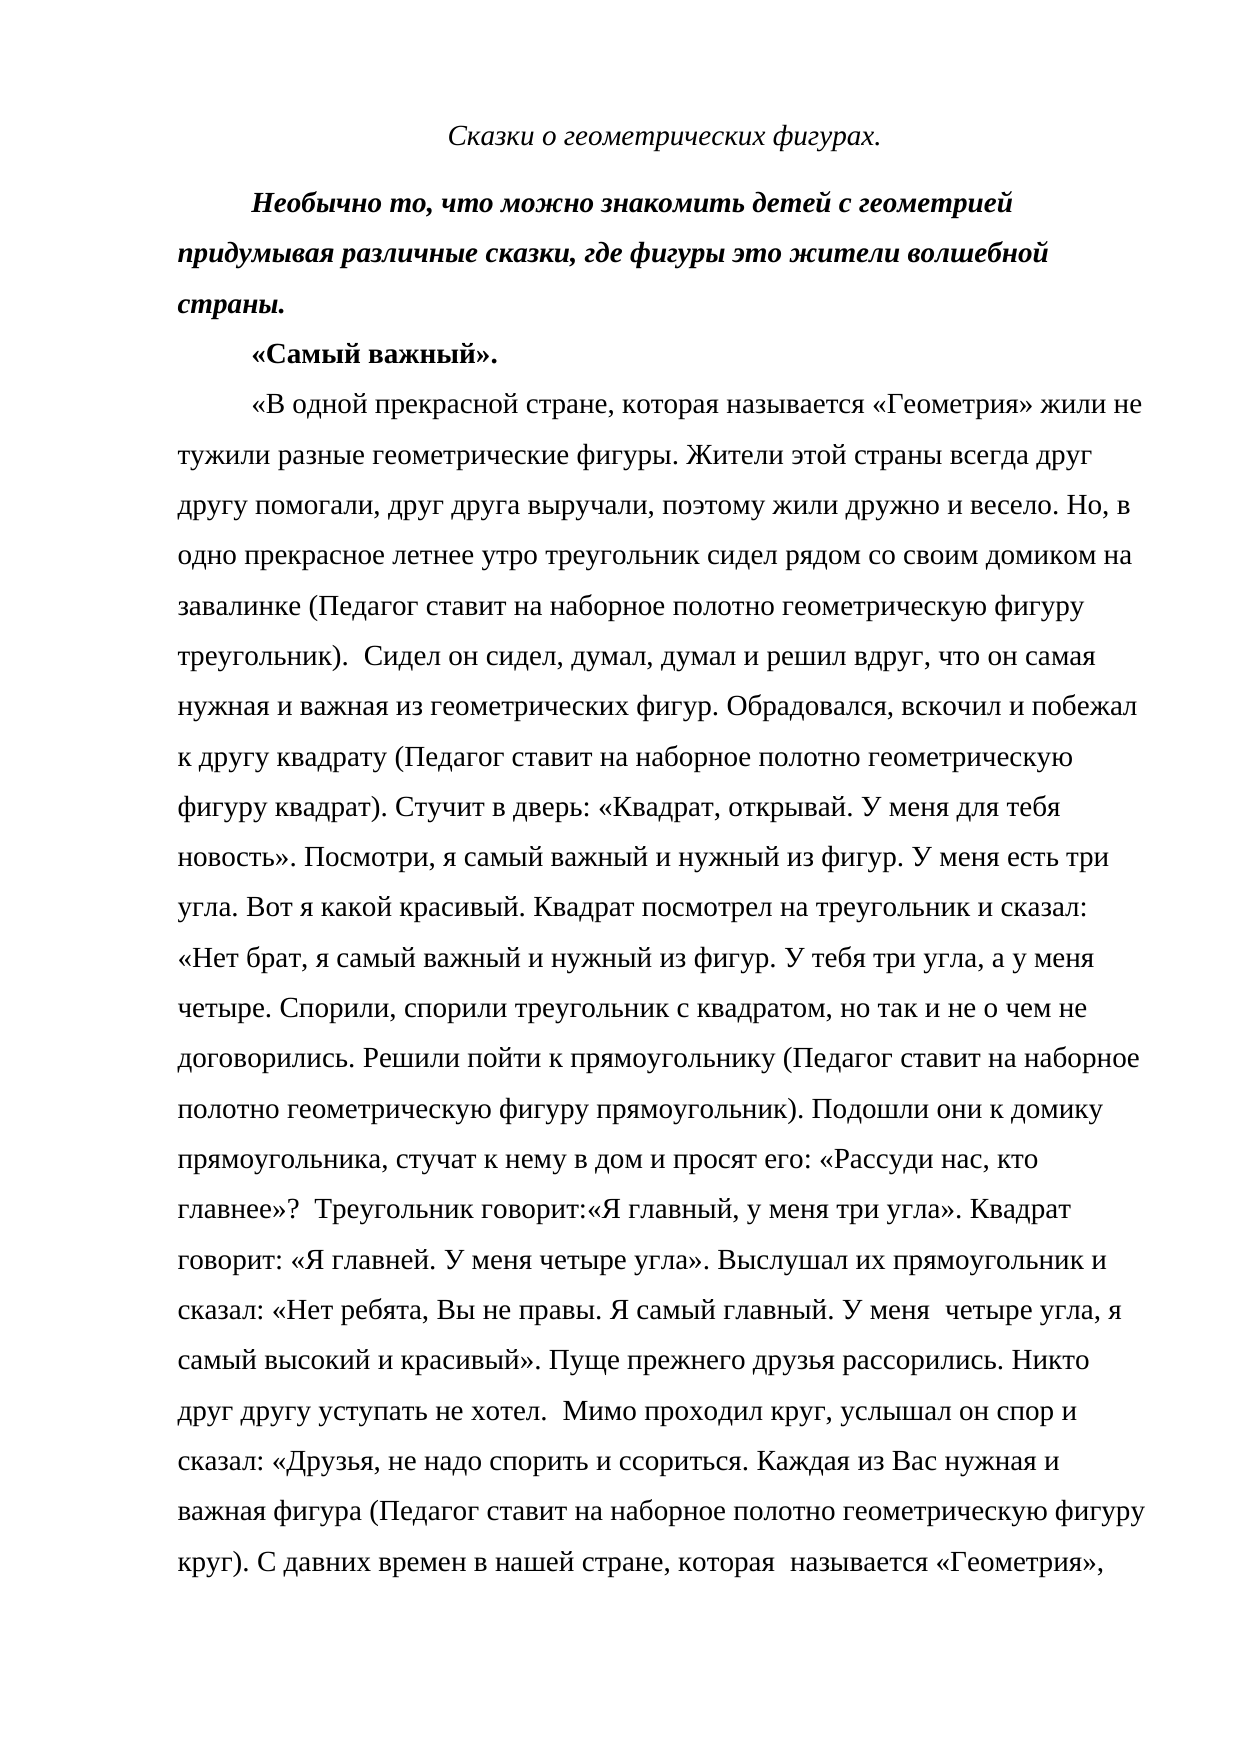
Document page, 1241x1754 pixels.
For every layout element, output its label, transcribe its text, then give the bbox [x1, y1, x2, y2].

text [177, 386, 1152, 1577]
text Необычно то, что можно знакомить детей с геометрией придумывая различные сказки, где фигуры это жители волшебной страны. [177, 185, 1152, 319]
text Сказки о геометрических фигурах. [177, 118, 1152, 152]
text «Самый важный». [177, 336, 1152, 370]
